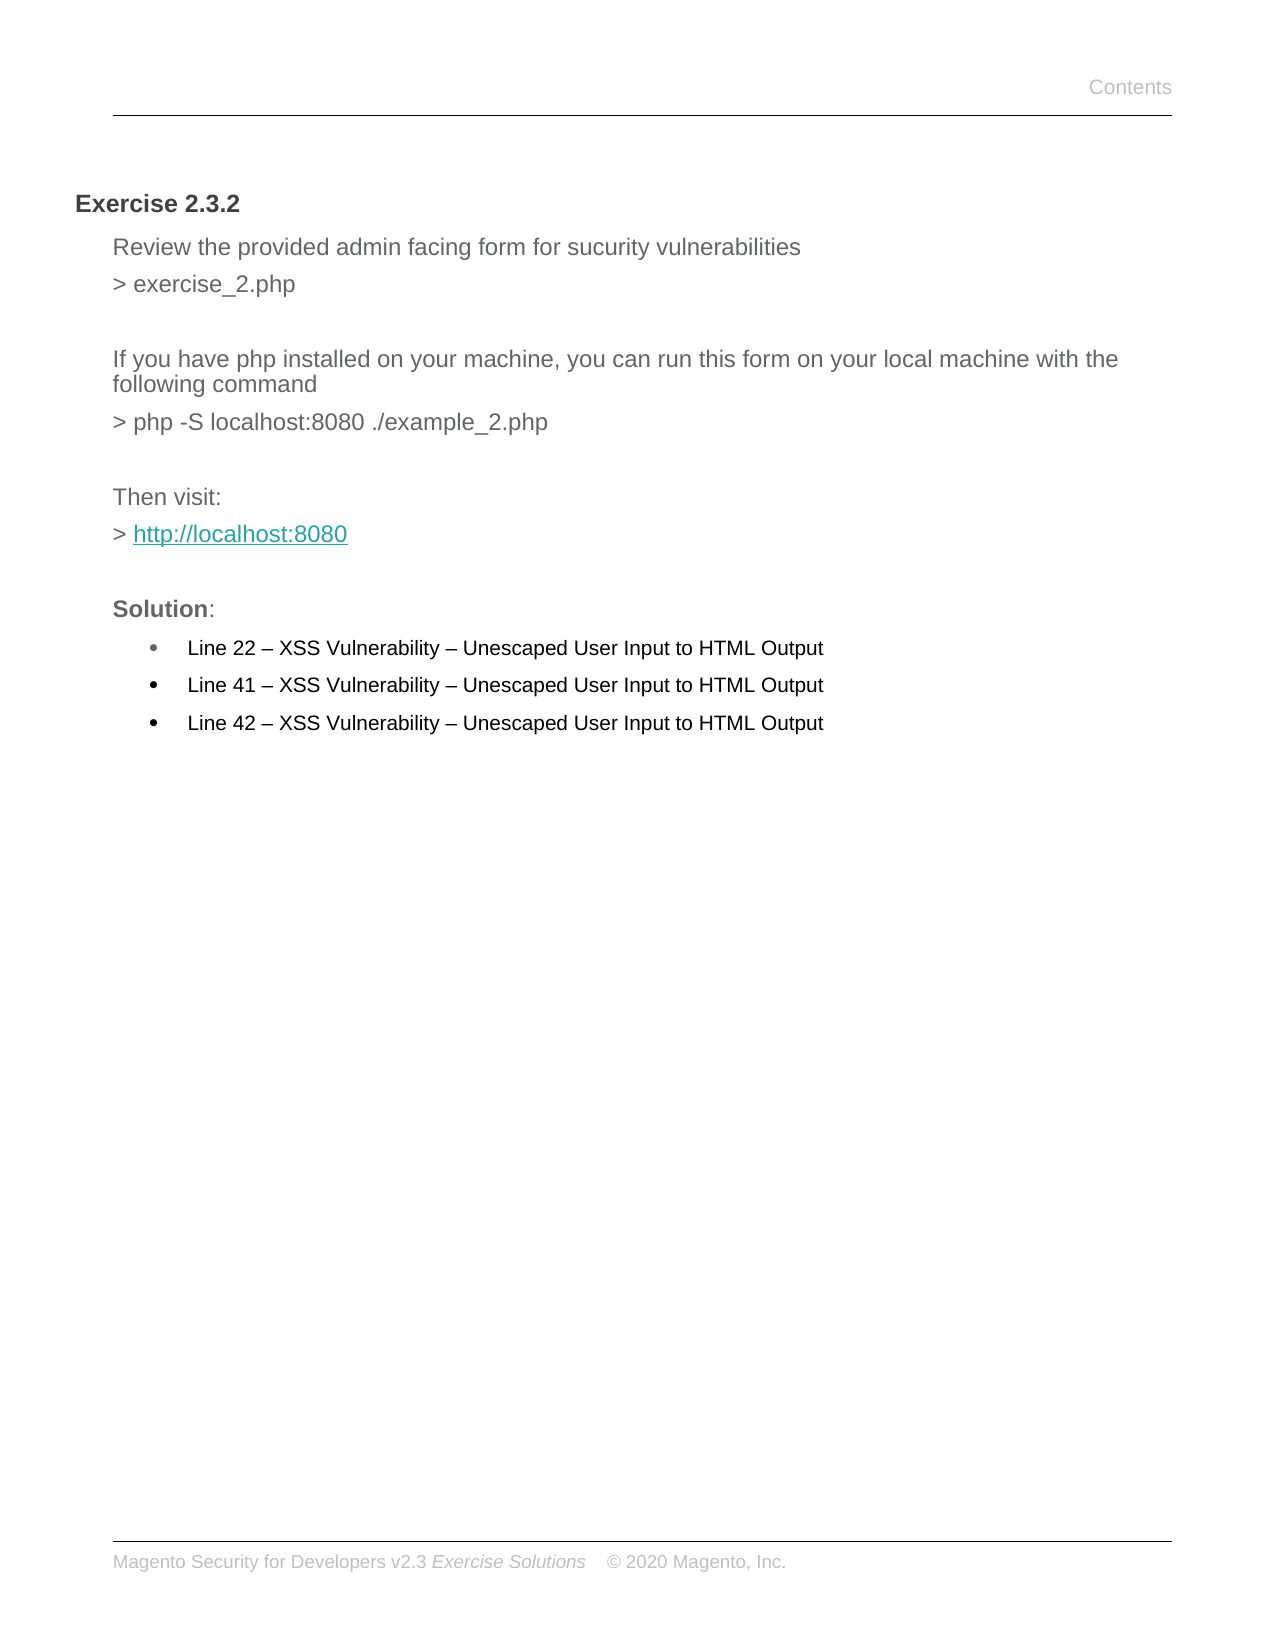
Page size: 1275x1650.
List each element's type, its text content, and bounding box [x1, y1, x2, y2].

subtitle Exercise 2.3.2 [75, 189, 1172, 218]
text If you have php installed on your machine, you can run this form on your local machine with the following command [112, 347, 1172, 397]
text Then visit: [112, 485, 1172, 510]
list Line 41 – XSS Vulnerability – Unescaped User Input to HTML Output [150, 672, 1172, 697]
text Solution: [112, 597, 1172, 622]
list Line 42 – XSS Vulnerability – Unescaped User Input to HTML Output [150, 710, 1172, 735]
list Line 22 – XSS Vulnerability – Unescaped User Input to HTML Output [150, 635, 1172, 660]
text > http://localhost:8080 [112, 522, 1172, 547]
text Review the provided admin facing form for sucurity vulnerabilities [112, 235, 1172, 260]
text > php -S localhost:8080 ./example_2.php [112, 410, 1172, 435]
text > exercise_2.php [112, 272, 1172, 297]
